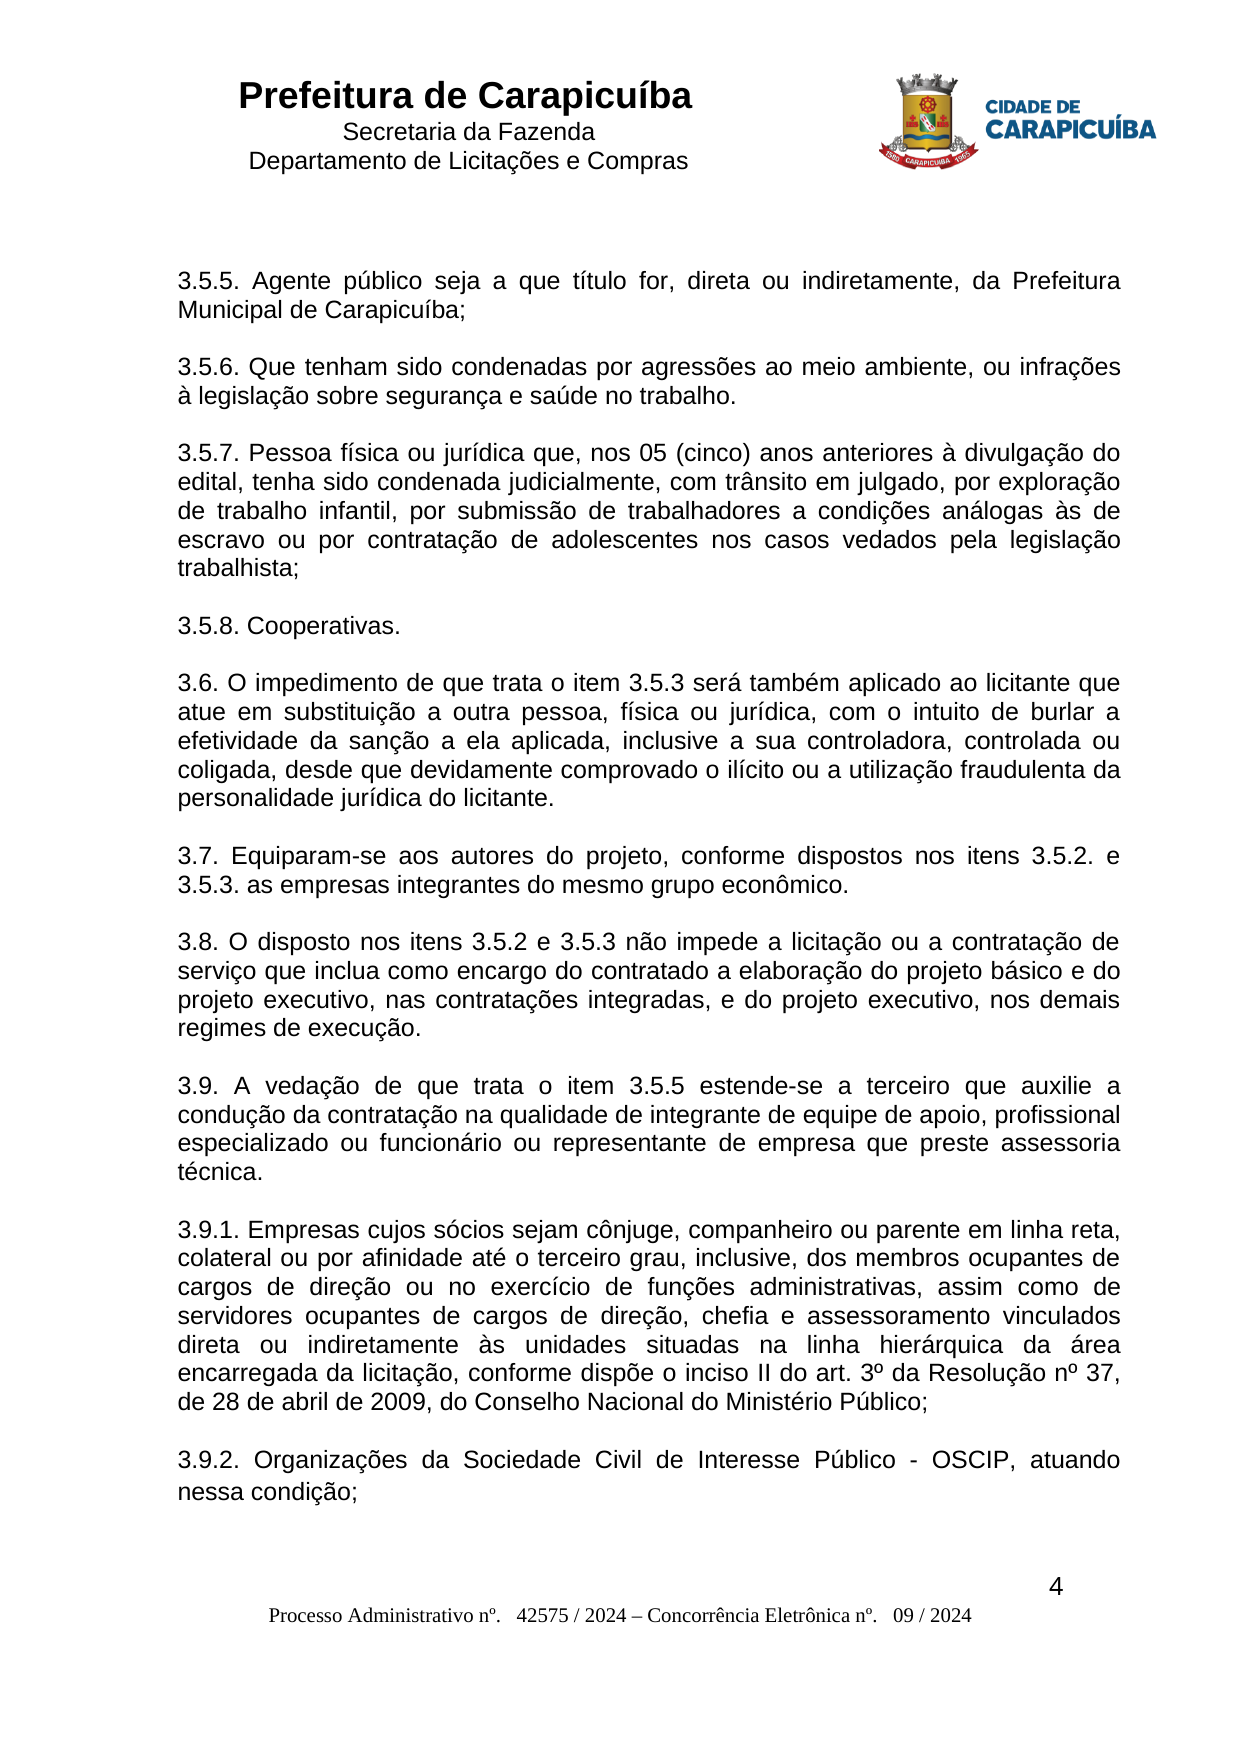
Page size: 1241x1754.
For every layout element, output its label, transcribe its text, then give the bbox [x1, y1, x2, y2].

text 3.7. Equiparam-se aos autores do projeto, conforme dispostos nos itens 3.5.2. e 3.5.3. as empresas integrantes do mesmo grupo econômico. [177, 841, 1122, 898]
text 3.6. O impedimento de que trata o item 3.5.3 será também aplicado ao licitante que atue em substituição a outra pessoa, física ou jurídica, com o intuito de burlar a efetividade da sanção a ela aplicada, inclusive a sua controladora, controlada ou coligada, desde que devidamente comprovado o ilícito ou a utilização fraudulenta da personalidade jurídica do licitante. [177, 668, 1122, 812]
text 3.8. O disposto nos itens 3.5.2 e 3.5.3 não impede a licitação ou a contratação de serviço que inclua como encargo do contratado a elaboração do projeto básico e do projeto executivo, nas contratações integradas, e do projeto executivo, nos demais regimes de execução. [177, 927, 1122, 1042]
text 3.9.2. Organizações da Sociedade Civil de Interesse Público - OSCIP, atuando nessa condição; [177, 1445, 1122, 1507]
text 3.5.8. Cooperativas. [177, 611, 1122, 640]
text 3.9.1. Empresas cujos sócios sejam cônjuge, companheiro ou parente em linha reta, colateral ou por afinidade até o terceiro grau, inclusive, dos membros ocupantes de cargos de direção ou no exercício de funções administrativas, assim como de servidores ocupantes de cargos de direção, chefia e assessoramento vinculados direta ou indiretamente às unidades situadas na linha hierárquica da área encarregada da licitação, conforme dispõe o inciso II do art. 3º da Resolução nº 37, de 28 de abril de 2009, do Conselho Nacional do Ministério Público; [177, 1215, 1122, 1416]
text 3.5.7. Pessoa física ou jurídica que, nos 05 (cinco) anos anteriores à divulgação do edital, tenha sido condenada judicialmente, com trânsito em julgado, por exploração de trabalho infantil, por submissão de trabalhadores a condições análogas às de escravo ou por contratação de adolescentes nos casos vedados pela legislação trabalhista; [177, 438, 1122, 582]
picture [877, 65, 1159, 172]
text 3.5.5. Agente público seja a que título for, direta ou indiretamente, da Prefeitura Municipal de Carapicuíba; [177, 266, 1122, 323]
text 3.9. A vedação de que trata o item 3.5.5 estende-se a terceiro que auxilie a condução da contratação na qualidade de integrante de equipe de apoio, profissional especializado ou funcionário ou representante de empresa que preste assessoria técnica. [177, 1071, 1122, 1186]
text 3.5.6. Que tenham sido condenadas por agressões ao meio ambiente, ou infrações à legislação sobre segurança e saúde no trabalho. [177, 352, 1122, 410]
